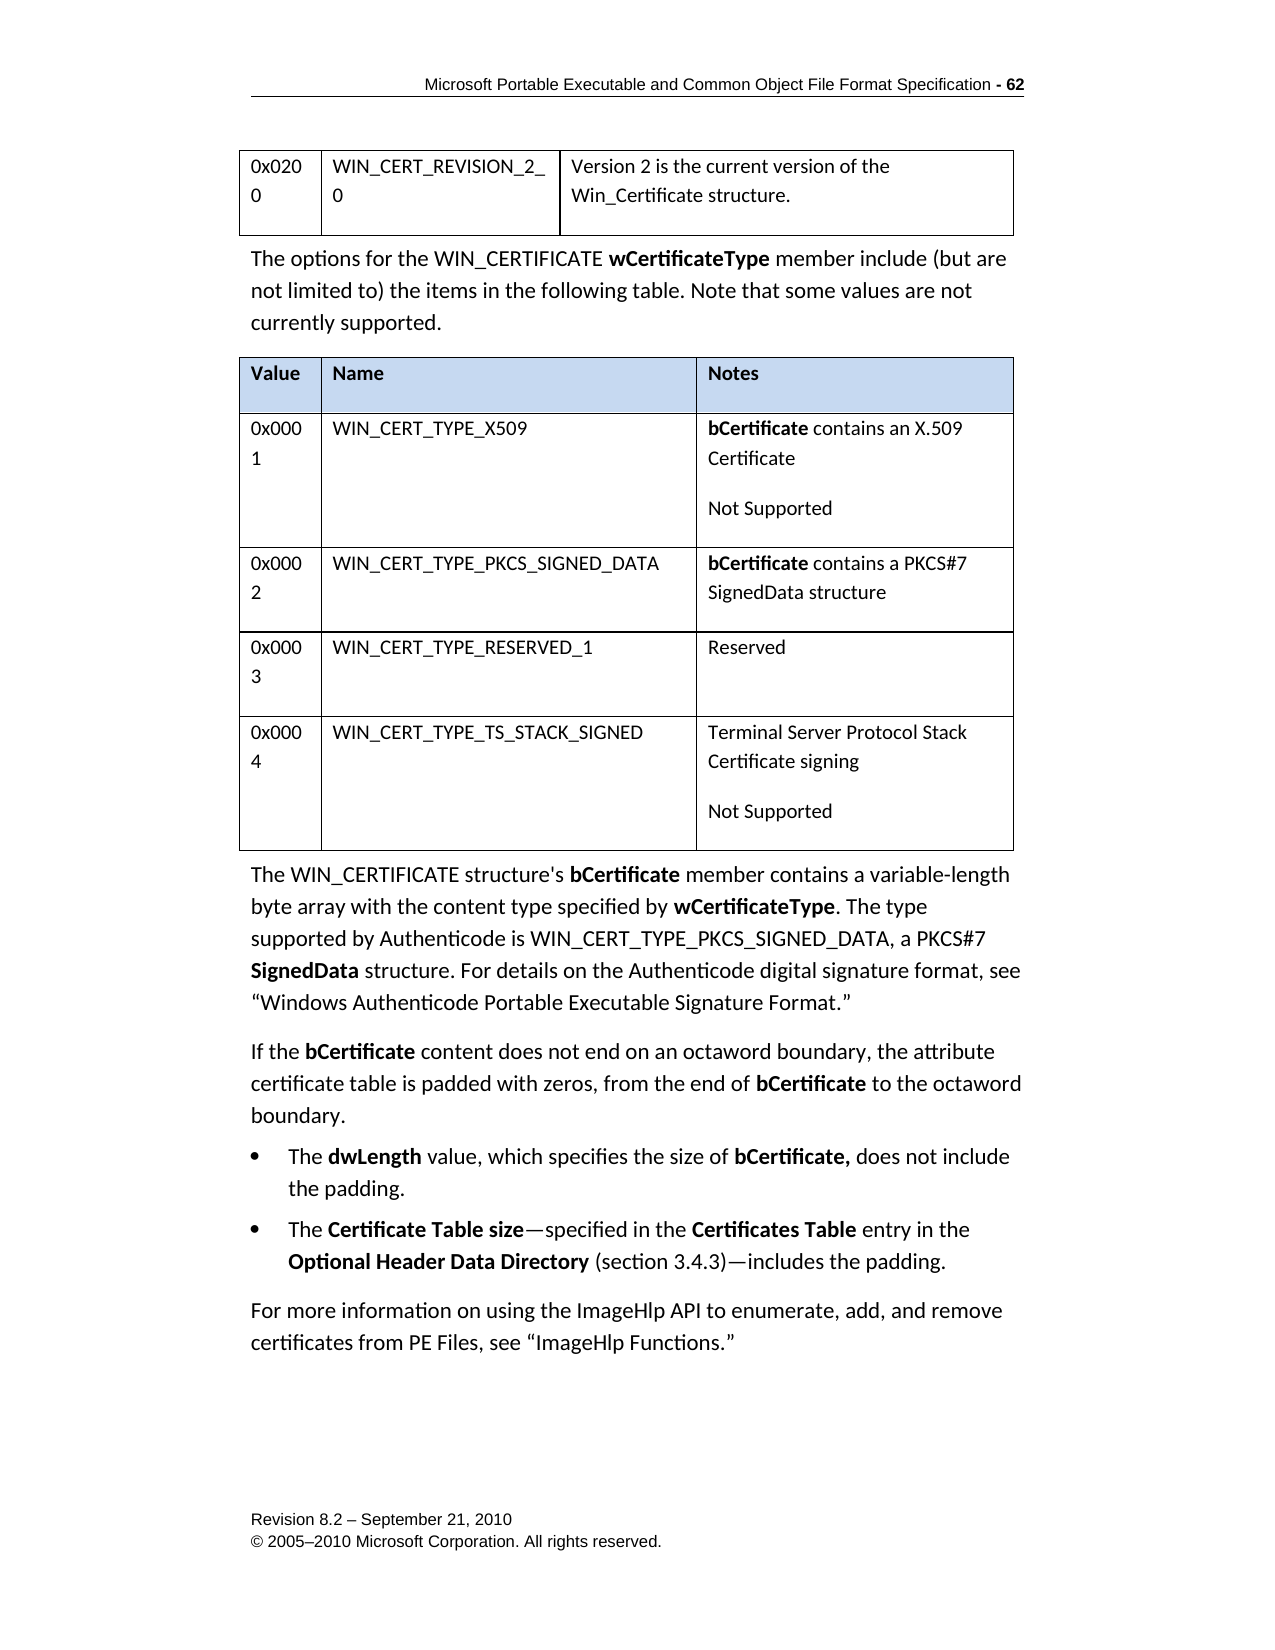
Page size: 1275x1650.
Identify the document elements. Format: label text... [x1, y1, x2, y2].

table_cell WIN_CERT_TYPE_TS_STACK_SIGNED [322, 717, 696, 850]
list The Certificate Table size—specified in the Certificates Table entry in the Optional Header Data Directory (section 3.4.3)—includes the padding. [251, 1215, 1024, 1275]
table_cell 0x0003 [240, 633, 321, 716]
text The options for the WIN_CERTIFICATE wCertificateType member include (but are not limited to) the items in the following table. Note that some values are not currently supported. [251, 244, 1024, 336]
table_header Notes [697, 358, 1013, 412]
table_header Value [240, 358, 321, 412]
table_header Name [322, 358, 696, 412]
table_cell bCertificate contains an X.509 Certificate Not Supported [697, 414, 1013, 547]
text If the bCertificate content does not end on an octaword boundary, the attribute certificate table is padded with zeros, from the end of bCertificate to the octaword boundary. [251, 1037, 1024, 1130]
table_cell Reserved [697, 633, 1013, 716]
table_cell bCertificate contains a PKCS#7 SignedData structure [697, 548, 1013, 631]
text For more information on using the ImageHlp API to enumerate, add, and remove certificates from PE Files, see “ImageHlp Functions.” [251, 1296, 1024, 1356]
table_cell 0x0001 [240, 414, 321, 547]
table_cell WIN_CERT_TYPE_RESERVED_1 [322, 633, 696, 716]
list The dwLength value, which specifies the size of bCertificate, does not include the padding. [251, 1142, 1024, 1202]
table_cell WIN_CERT_TYPE_PKCS_SIGNED_DATA [322, 548, 696, 631]
table_cell 0x0200 [240, 151, 321, 234]
text The WIN_CERTIFICATE structure's bCertificate member contains a variable-length byte array with the content type specified by wCertificateType. The type supported by Authenticode is WIN_CERT_TYPE_PKCS_SIGNED_DATA, a PKCS#7 SignedData structure. For details on the Authenticode digital signature format, see “Windows Authenticode Portable Executable Signature Format.” [251, 860, 1024, 1016]
table_cell 0x0002 [240, 548, 321, 631]
table_cell WIN_CERT_REVISION_2_0 [322, 151, 559, 234]
table_cell WIN_CERT_TYPE_X509 [322, 414, 696, 547]
table_cell Version 2 is the current version of the Win_Certificate structure. [561, 151, 1013, 234]
table_cell Terminal Server Protocol Stack Certificate signing Not Supported [697, 717, 1013, 850]
table_cell 0x0004 [240, 717, 321, 850]
